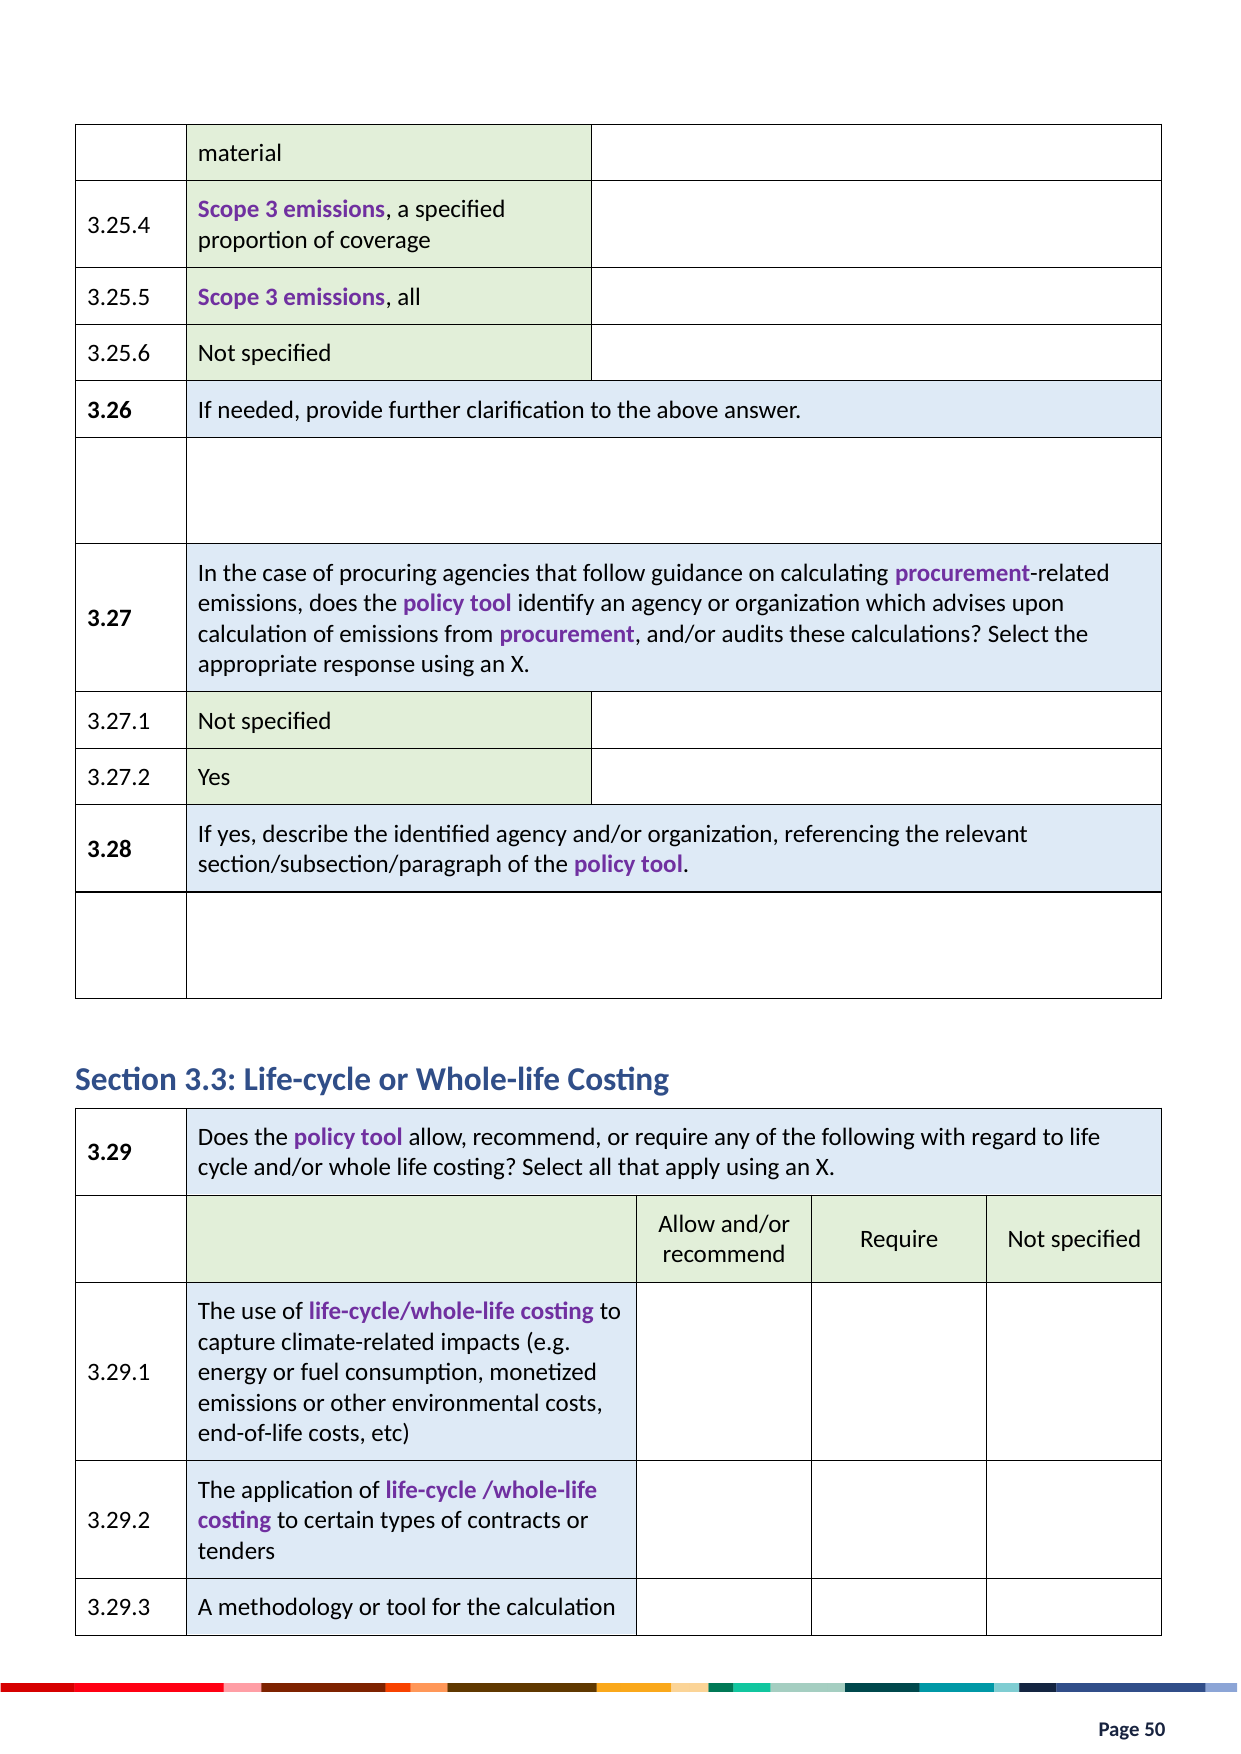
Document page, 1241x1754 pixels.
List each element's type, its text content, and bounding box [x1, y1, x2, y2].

subtitle Section 3.3: Life-cycle or Whole-life Costing [75, 1058, 1165, 1099]
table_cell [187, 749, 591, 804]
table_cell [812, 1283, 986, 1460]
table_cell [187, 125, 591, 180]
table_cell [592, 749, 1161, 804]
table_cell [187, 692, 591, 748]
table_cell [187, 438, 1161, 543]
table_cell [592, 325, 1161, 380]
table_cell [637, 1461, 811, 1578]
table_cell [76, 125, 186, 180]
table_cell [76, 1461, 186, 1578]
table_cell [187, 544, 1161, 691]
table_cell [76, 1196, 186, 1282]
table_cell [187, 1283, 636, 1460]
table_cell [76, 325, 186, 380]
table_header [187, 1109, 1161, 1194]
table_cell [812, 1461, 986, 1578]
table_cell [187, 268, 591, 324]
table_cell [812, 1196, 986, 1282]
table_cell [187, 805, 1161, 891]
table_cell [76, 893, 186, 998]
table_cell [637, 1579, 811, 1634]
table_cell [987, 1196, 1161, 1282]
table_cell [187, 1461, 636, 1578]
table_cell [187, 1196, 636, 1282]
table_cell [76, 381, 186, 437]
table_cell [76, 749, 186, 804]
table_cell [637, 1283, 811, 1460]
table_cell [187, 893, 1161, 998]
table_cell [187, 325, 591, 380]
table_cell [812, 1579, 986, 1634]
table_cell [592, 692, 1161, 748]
picture [0, 1683, 1236, 1692]
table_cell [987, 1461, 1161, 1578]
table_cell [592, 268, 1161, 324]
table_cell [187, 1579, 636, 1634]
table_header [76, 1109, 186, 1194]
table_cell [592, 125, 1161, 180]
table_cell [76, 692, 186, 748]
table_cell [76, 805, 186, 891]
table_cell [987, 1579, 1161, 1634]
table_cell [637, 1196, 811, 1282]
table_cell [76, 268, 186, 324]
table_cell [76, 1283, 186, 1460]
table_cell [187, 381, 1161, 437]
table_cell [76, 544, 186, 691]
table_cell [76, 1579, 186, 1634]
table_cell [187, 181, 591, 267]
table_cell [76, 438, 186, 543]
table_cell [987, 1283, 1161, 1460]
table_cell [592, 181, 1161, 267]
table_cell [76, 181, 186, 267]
